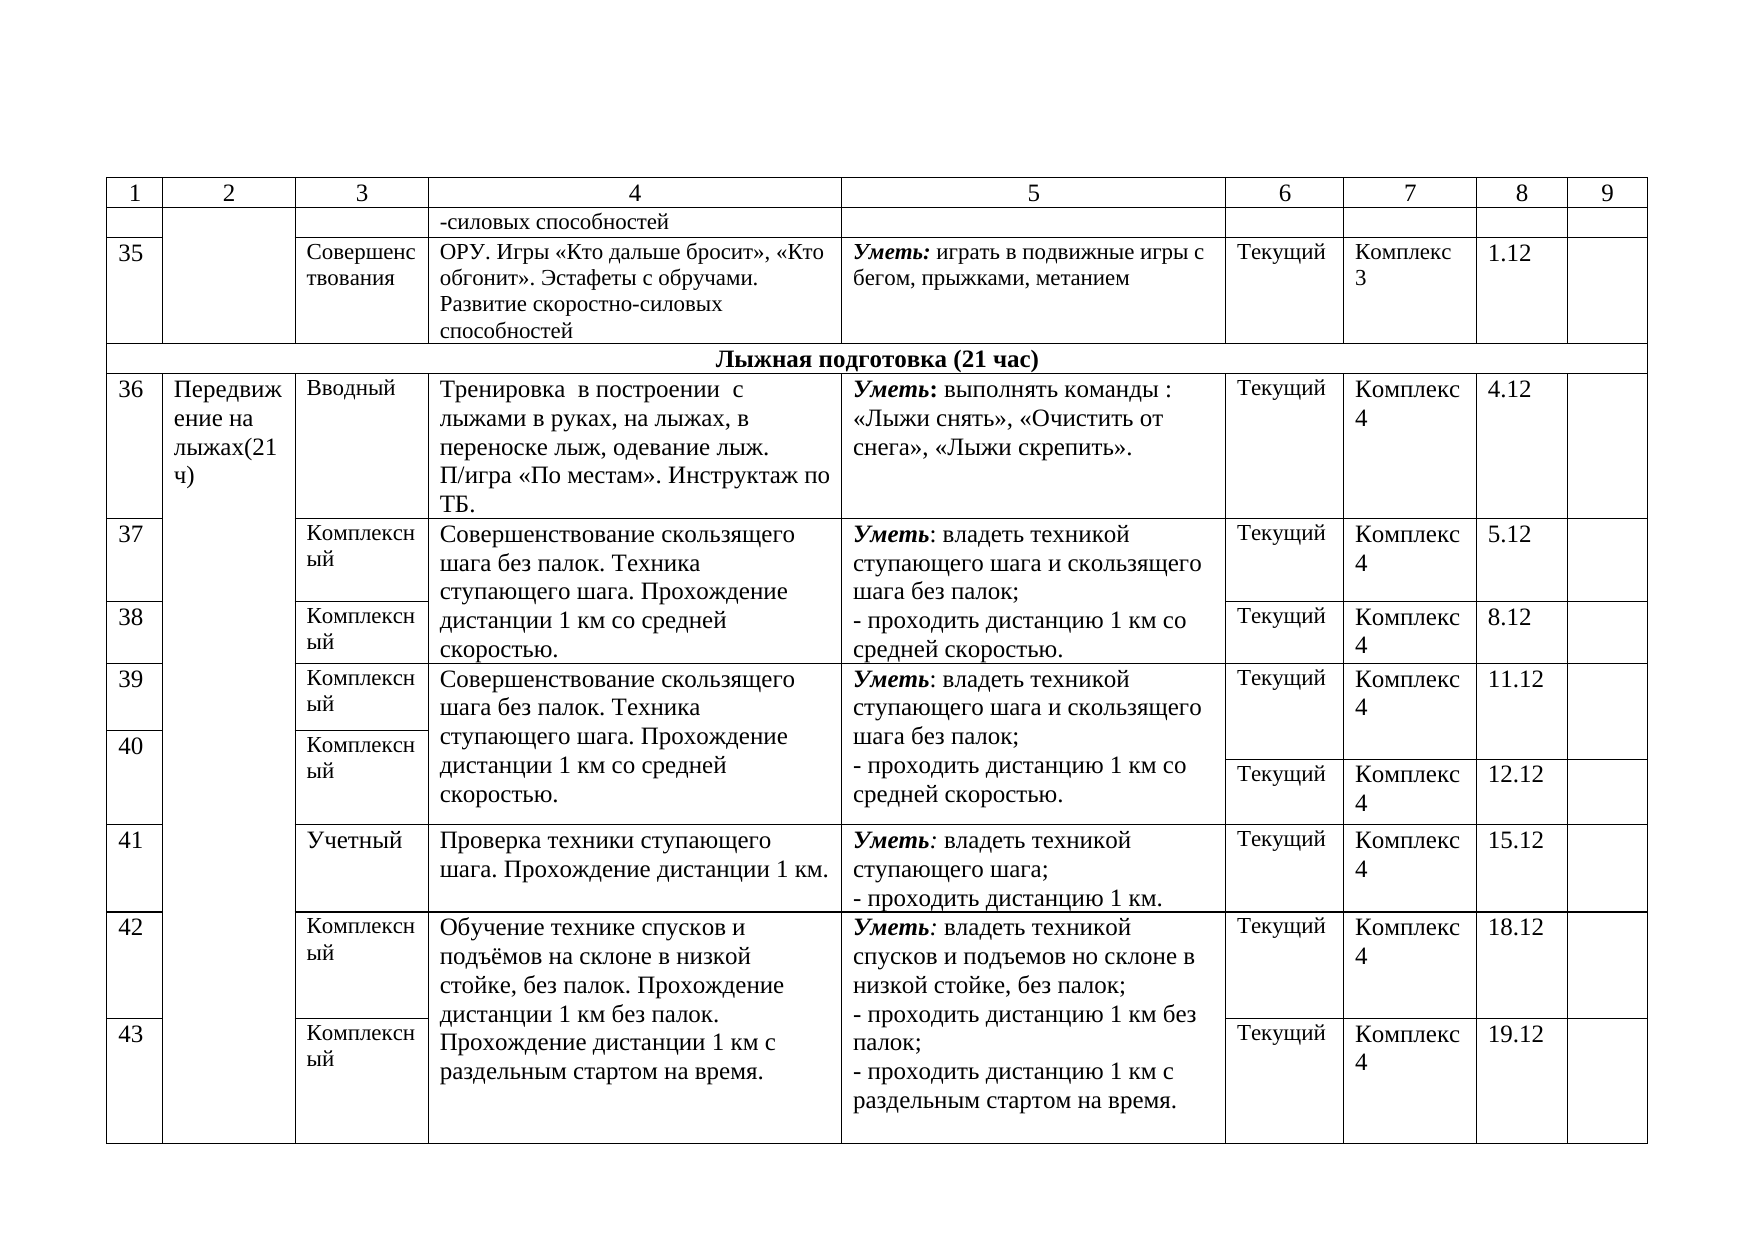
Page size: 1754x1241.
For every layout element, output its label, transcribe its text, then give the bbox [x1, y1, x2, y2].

table_cell 1.12 [1477, 238, 1567, 343]
table_cell [1568, 602, 1647, 663]
table_cell Комплекс 4 [1344, 1019, 1476, 1142]
table_cell Комплекс 3 [1344, 238, 1476, 343]
table_cell Текущий [1226, 519, 1343, 601]
table_cell Комплекс 4 [1344, 913, 1476, 1018]
table_cell 8.12 [1477, 602, 1567, 663]
table_cell Совершенствование скользящего шага без палок. Техника ступающего шага. Прохождение дистанции 1 км со средней скоростью. [429, 664, 841, 824]
table_cell Комплекс 4 [1344, 664, 1476, 758]
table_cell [842, 238, 1225, 343]
table_cell 9 [1568, 178, 1647, 207]
table_cell Текущий [1226, 760, 1343, 824]
table_cell ОРУ. Игры «Кто дальше бросит», «Кто обгонит». Эстафеты с обручами. Развитие скоростно-силовых способностей [429, 238, 841, 343]
table_cell 7 [1344, 178, 1476, 207]
table_cell 36 [107, 374, 162, 518]
table_cell 35 [107, 238, 162, 343]
table_cell Комплексный [296, 913, 428, 1018]
table_cell Комплекс 4 [1344, 760, 1476, 824]
table_cell Передвижение на лыжах(21 ч) [163, 374, 295, 1142]
table_cell [107, 208, 162, 237]
table_cell Текущий [1226, 913, 1343, 1018]
table_cell Комплекс 4 [1344, 519, 1476, 601]
table_cell 4.12 [1477, 374, 1567, 518]
table_cell 8 [1477, 178, 1567, 207]
table_cell 1 [107, 178, 162, 207]
table_cell 18.12 [1477, 913, 1567, 1018]
table_cell [1568, 760, 1647, 824]
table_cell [842, 913, 1225, 1142]
table_cell [1568, 913, 1647, 1018]
table_cell 5 [842, 178, 1225, 207]
table_cell Текущий [1226, 825, 1343, 911]
table_cell Комплексный [296, 664, 428, 730]
table_cell Текущий [1226, 238, 1343, 343]
table_cell [1568, 825, 1647, 911]
table_cell 15.12 [1477, 825, 1567, 911]
table_cell Текущий [1226, 664, 1343, 758]
table_cell [1568, 238, 1647, 343]
table_cell Комплексный [296, 1019, 428, 1142]
table_cell [1568, 374, 1647, 518]
table_cell Комплекс 4 [1344, 602, 1476, 663]
table_cell Текущий [1226, 602, 1343, 663]
table_cell 19.12 [1477, 1019, 1567, 1142]
table_cell 40 [107, 731, 162, 824]
table_cell 38 [107, 602, 162, 663]
table_cell 39 [107, 664, 162, 730]
table_cell Уметь: владеть техникой ступающего шага; - проходить дистанцию 1 км. [842, 825, 1225, 911]
table_cell 41 [107, 825, 162, 911]
table_cell Комплекс 4 [1344, 374, 1476, 518]
table_cell 5.12 [1477, 519, 1567, 601]
table_cell [1344, 208, 1476, 237]
table_cell -силовых способностей [429, 208, 841, 237]
table_cell Комплексный [296, 731, 428, 824]
table_cell 2 [163, 178, 295, 207]
table_cell Комплексный [296, 602, 428, 663]
table_cell [296, 208, 428, 237]
table_cell [1568, 1019, 1647, 1142]
table_cell 11.12 [1477, 664, 1567, 758]
table_cell [1568, 519, 1647, 601]
table_cell 42 [107, 913, 162, 1018]
table_cell [1226, 208, 1343, 237]
table_cell Уметь: выполнять команды : «Лыжи снять», «Очистить от снега», «Лыжи скрепить». [842, 374, 1225, 518]
table_cell Совершенствование скользящего шага без палок. Техника ступающего шага. Прохождение дистанции 1 км со средней скоростью. [429, 519, 841, 663]
table_cell Комплексный [296, 519, 428, 601]
table_cell 3 [296, 178, 428, 207]
table_cell Комплекс 4 [1344, 825, 1476, 911]
table_cell 37 [107, 519, 162, 601]
table_cell Уметь: владеть техникой ступающего шага и скользящего шага без палок; - проходить дистанцию 1 км со средней скоростью. [842, 664, 1225, 824]
table_cell 43 [107, 1019, 162, 1142]
table_cell [163, 208, 295, 343]
table_cell Лыжная подготовка (21 час) [107, 344, 1647, 373]
table_cell [842, 208, 1225, 237]
table_cell Текущий [1226, 1019, 1343, 1142]
table_cell 12.12 [1477, 760, 1567, 824]
table_cell Учетный [296, 825, 428, 911]
table_cell [1568, 664, 1647, 758]
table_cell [429, 913, 841, 1142]
table_cell Тренировка в построении с лыжами в руках, на лыжах, в переноске лыж, одевание лыж. П/игра «По местам». Инструктаж по ТБ. [429, 374, 841, 518]
table_cell 6 [1226, 178, 1343, 207]
table_cell [1568, 208, 1647, 237]
table_cell Проверка техники ступающего шага. Прохождение дистанции 1 км. [429, 825, 841, 911]
table_cell 4 [429, 178, 841, 207]
table_cell [1477, 208, 1567, 237]
table_cell Вводный [296, 374, 428, 518]
table_cell Уметь: владеть техникой ступающего шага и скользящего шага без палок; - проходить дистанцию 1 км со средней скоростью. [842, 519, 1225, 663]
table_cell Совершенствования [296, 238, 428, 343]
table_cell Текущий [1226, 374, 1343, 518]
